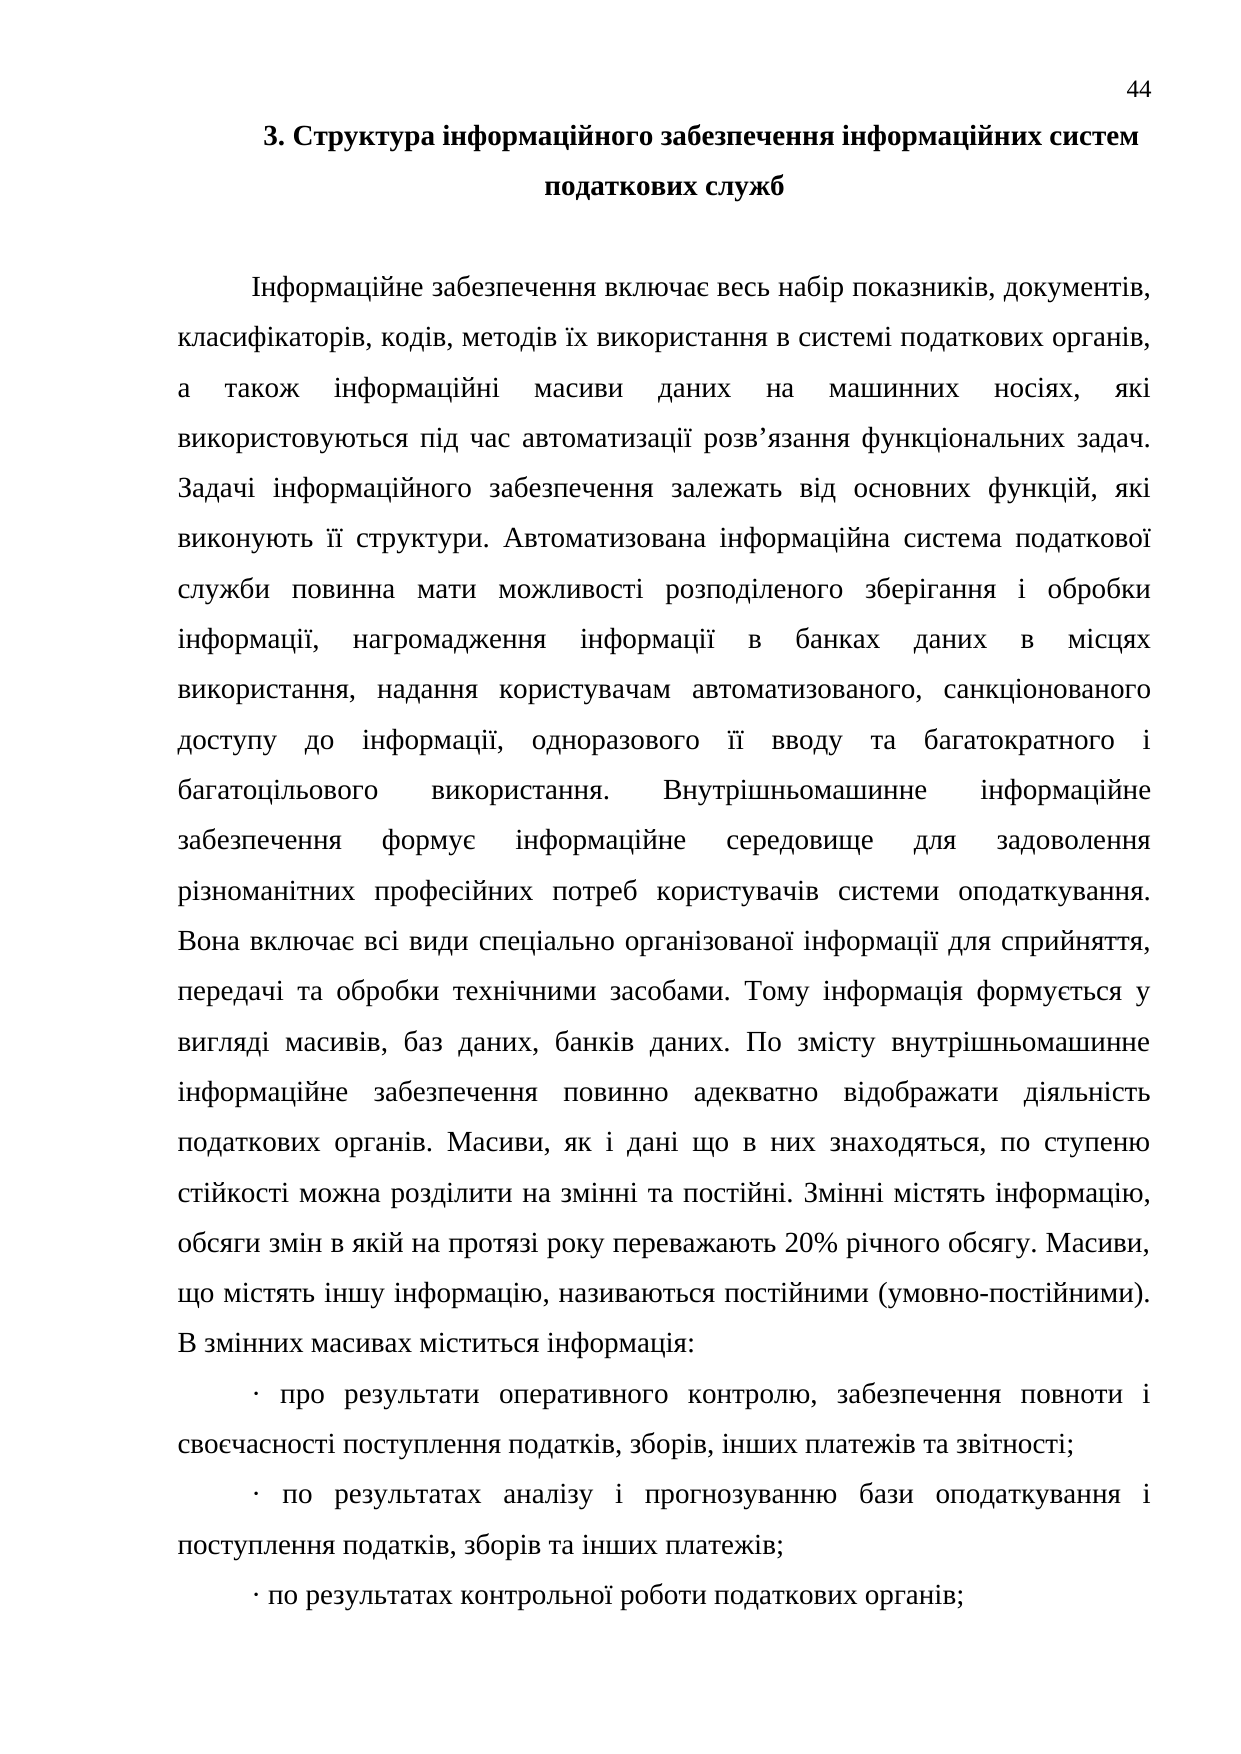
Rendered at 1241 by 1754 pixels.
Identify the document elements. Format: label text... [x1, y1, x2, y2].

text · по результатах аналізу і прогнозуванню бази оподаткування і поступлення податків, зборів та інших платежів; [177, 1477, 1152, 1560]
text Інформаційне забезпечення включає весь набір показників, документів, класифікаторів, кодів, методів їх використання в системі податкових органів, а також інформаційні масиви даних на машинних носіях, які використовуються під час автоматизації розв’язання функціональних задач. Задачі інформаційного забезпечення залежать від основних функцій, які виконують її структури. Автоматизована інформаційна система податкової служби повинна мати можливості розподіленого зберігання і обробки інформації, нагромадження інформації в банках даних в місцях використання, надання користувачам автоматизованого, санкціонованого доступу до інформації, одноразового її вводу та багатократного і багатоцільового використання. Внутрішньомашинне інформаційне забезпечення формує інформаційне середовище для задоволення різноманітних професійних потреб користувачів системи оподаткування. Вона включає всі види спеціально організованої інформації для сприйняття, передачі та обробки технічними засобами. Тому інформація формується у вигляді масивів, баз даних, банків даних. По змісту внутрішньомашинне інформаційне забезпечення повинно адекватно відображати діяльність податкових органів. Масиви, як і дані що в них знаходяться, по ступеню стійкості можна розділити на змінні та постійні. Змінні містять інформацію, обсяги змін в якій на протязі року переважають 20% річного обсягу. Масиви, що містять іншу інформацію, називаються постійними (умовно-постійними). В змінних масивах міститься інформація: [177, 269, 1152, 1359]
text 3. Структура інформаційного забезпечення інформаційних систем податкових служб [177, 118, 1152, 202]
text · по результатах контрольної роботи податкових органів; [177, 1577, 1152, 1611]
text · про результати оперативного контролю, забезпечення повноти і своєчасності поступлення податків, зборів, інших платежів та звітності; [177, 1376, 1152, 1460]
